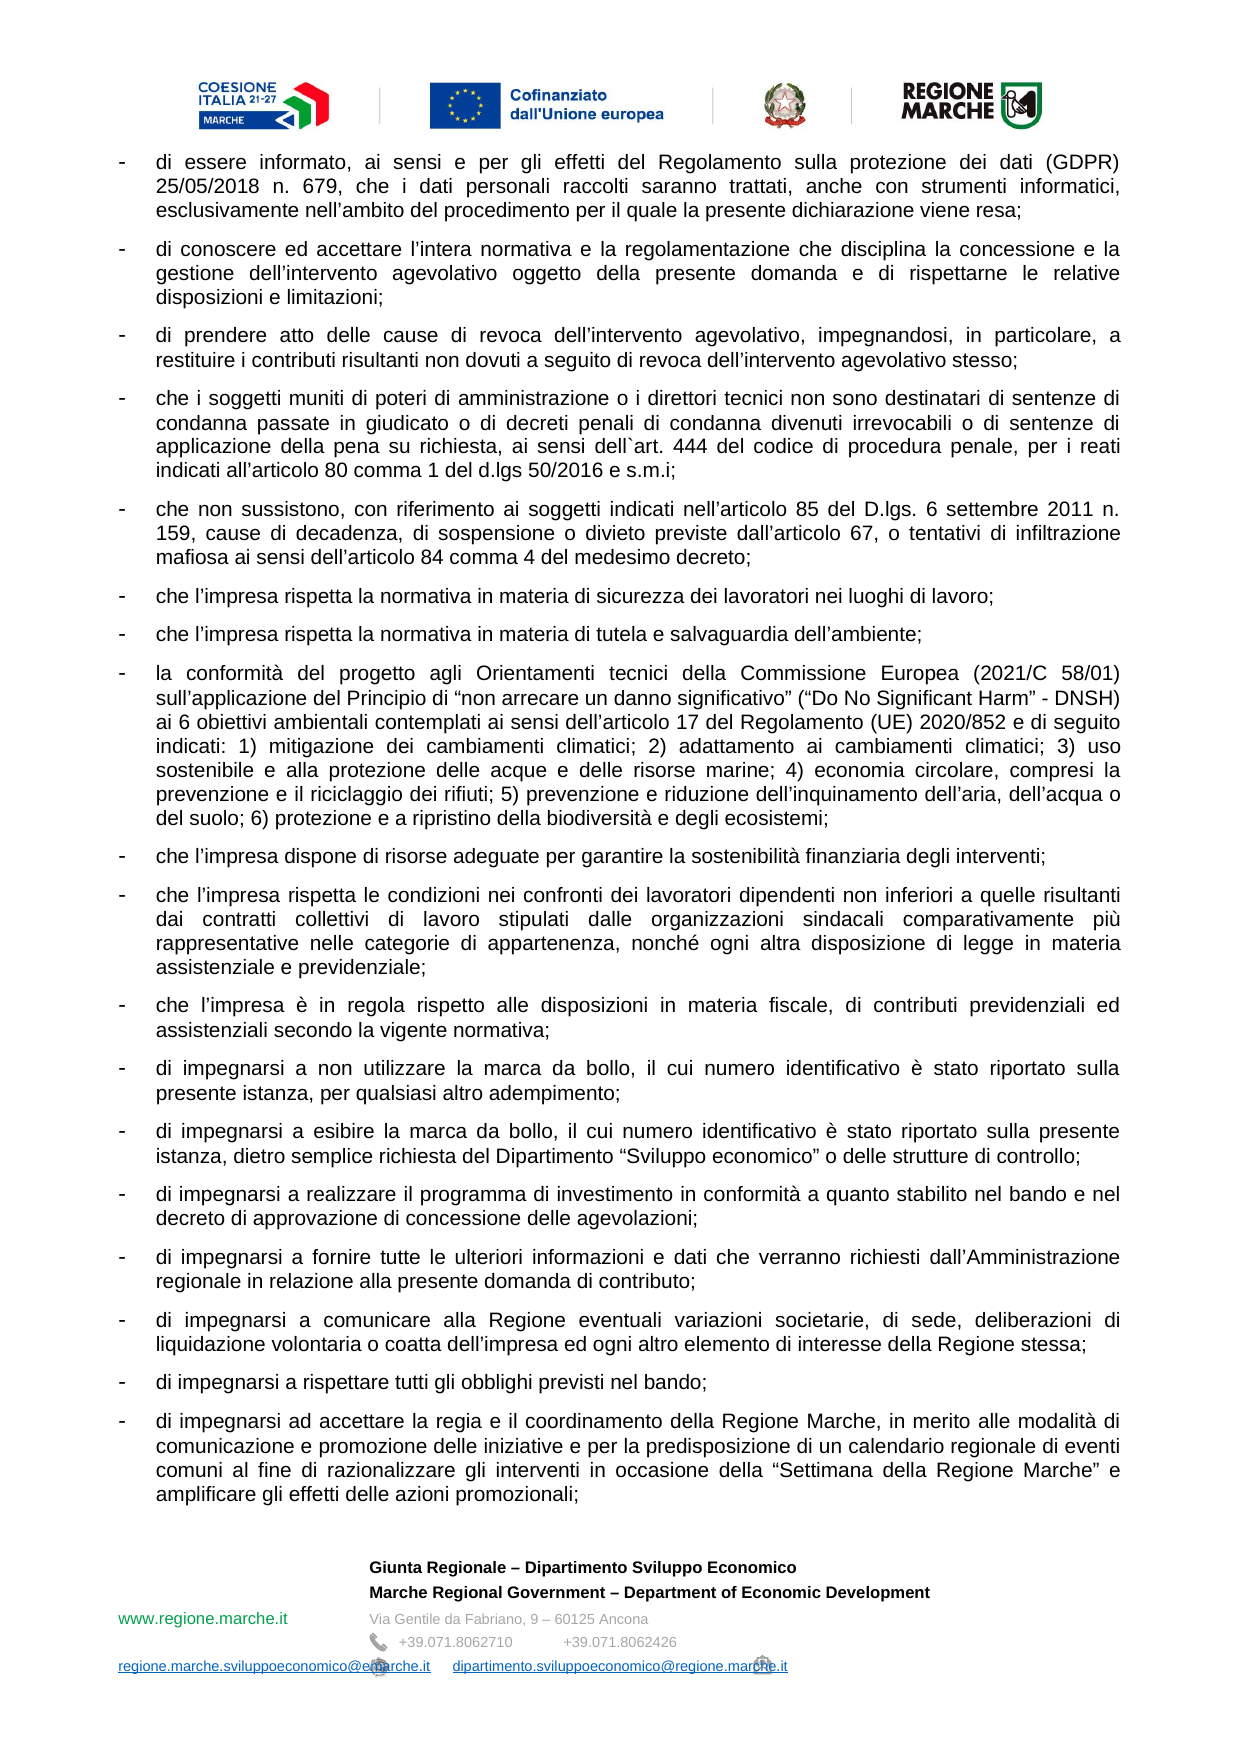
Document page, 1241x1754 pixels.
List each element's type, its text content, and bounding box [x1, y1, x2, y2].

list di prendere atto delle cause di revoca dell’intervento agevolativo, impegnandosi, in particolare, a restituire i contributi risultanti non dovuti a seguito di revoca dell’intervento agevolativo stesso; [118, 321, 1122, 372]
list di essere informato, ai sensi e per gli effetti del Regolamento sulla protezione dei dati (GDPR) 25/05/2018 n. 679, che i dati personali raccolti saranno trattati, anche con strumenti informatici, esclusivamente nell’ambito del procedimento per il quale la presente dichiarazione viene resa; [118, 148, 1122, 222]
list che l’impresa è in regola rispetto alle disposizioni in materia fiscale, di contributi previdenziali ed assistenziali secondo la vigente normativa; [118, 991, 1122, 1042]
list di impegnarsi a realizzare il programma di investimento in conformità a quanto stabilito nel bando e nel decreto di approvazione di concessione delle agevolazioni; [118, 1180, 1122, 1230]
list la conformità del progetto agli Orientamenti tecnici della Commissione Europea (2021/C 58/01) sull’applicazione del Principio di “non arrecare un danno significativo” (“Do No Significant Harm” - DNSH) ai 6 obiettivi ambientali contemplati ai sensi dell’articolo 17 del Regolamento (UE) 2020/852 e di seguito indicati: 1) mitigazione dei cambiamenti climatici; 2) adattamento ai cambiamenti climatici; 3) uso sostenibile e alla protezione delle acque e delle risorse marine; 4) economia circolare, compresi la prevenzione e il riciclaggio dei rifiuti; 5) prevenzione e riduzione dell’inquinamento dell’aria, dell’acqua o del suolo; 6) protezione e a ripristino della biodiversità e degli ecosistemi; [118, 659, 1122, 829]
list di impegnarsi a esibire la marca da bollo, il cui numero identificativo è stato riportato sulla presente istanza, dietro semplice richiesta del Dipartimento “Sviluppo economico” o delle strutture di controllo; [118, 1117, 1122, 1167]
list che l’impresa rispetta la normativa in materia di sicurezza dei lavoratori nei luoghi di lavoro; [118, 582, 1122, 608]
list di impegnarsi a rispettare tutti gli obblighi previsti nel bando; [118, 1368, 1122, 1395]
picture [149, 50, 1091, 148]
list che i soggetti muniti di poteri di amministrazione o i direttori tecnici non sono destinatari di sentenze di condanna passate in giudicato o di decreti penali di condanna divenuti irrevocabili o di sentenze di applicazione della pena su richiesta, ai sensi dell`art. 444 del codice di procedura penale, per i reati indicati all’articolo 80 comma 1 del d.lgs 50/2016 e s.m.i; [118, 384, 1122, 482]
list che l’impresa dispone di risorse adeguate per garantire la sostenibilità finanziaria degli interventi; [118, 842, 1122, 868]
list di impegnarsi a fornire tutte le ulteriori informazioni e dati che verranno richiesti dall’Amministrazione regionale in relazione alla presente domanda di contributo; [118, 1243, 1122, 1293]
list di impegnarsi a non utilizzare la marca da bollo, il cui numero identificativo è stato riportato sulla presente istanza, per qualsiasi altro adempimento; [118, 1054, 1122, 1104]
list di conoscere ed accettare l’intera normativa e la regolamentazione che disciplina la concessione e la gestione dell’intervento agevolativo oggetto della presente domanda e di rispettarne le relative disposizioni e limitazioni; [118, 234, 1122, 309]
list che l’impresa rispetta le condizioni nei confronti dei lavoratori dipendenti non inferiori a quelle risultanti dai contratti collettivi di lavoro stipulati dalle organizzazioni sindacali comparativamente più rappresentative nelle categorie di appartenenza, nonché ogni altra disposizione di legge in materia assistenziale e previdenziale; [118, 881, 1122, 979]
list di impegnarsi a comunicare alla Regione eventuali variazioni societarie, di sede, deliberazioni di liquidazione volontaria o coatta dell’impresa ed ogni altro elemento di interesse della Regione stessa; [118, 1306, 1122, 1356]
picture [752, 1654, 773, 1672]
picture [368, 1632, 389, 1653]
list che l’impresa rispetta la normativa in materia di tutela e salvaguardia dell’ambiente; [118, 620, 1122, 647]
picture [367, 1655, 391, 1672]
list che non sussistono, con riferimento ai soggetti indicati nell’articolo 85 del D.lgs. 6 settembre 2011 n. 159, cause di decadenza, di sospensione o divieto previste dall’articolo 67, o tentativi di infiltrazione mafiosa ai sensi dell’articolo 84 comma 4 del medesimo decreto; [118, 495, 1122, 569]
list di impegnarsi ad accettare la regia e il coordinamento della Regione Marche, in merito alle modalità di comunicazione e promozione delle iniziative e per la predisposizione di un calendario regionale di eventi comuni al fine di razionalizzare gli interventi in occasione della “Settimana della Regione Marche” e amplificare gli effetti delle azioni promozionali; [118, 1407, 1122, 1505]
picture [367, 1673, 391, 1679]
